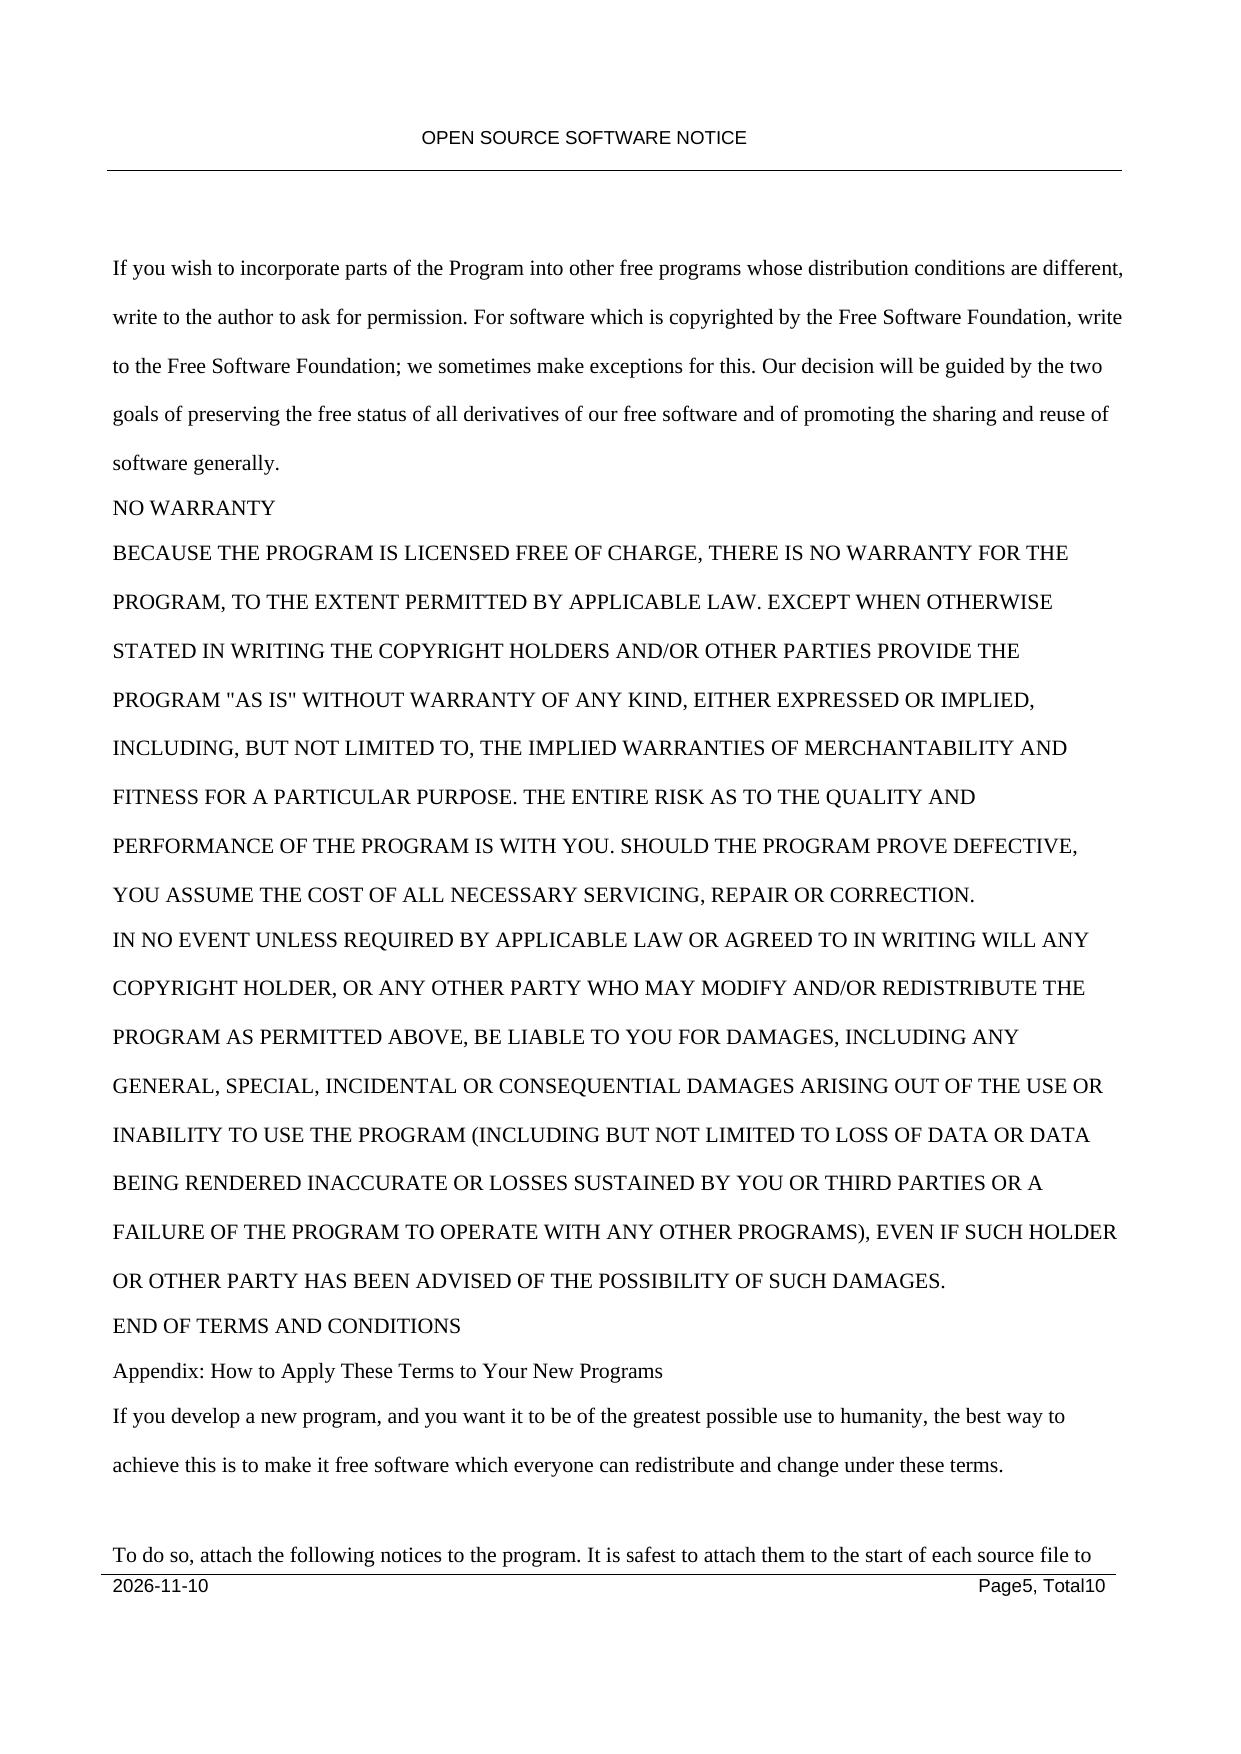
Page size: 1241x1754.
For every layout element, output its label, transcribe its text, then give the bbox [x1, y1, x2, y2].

text BECAUSE THE PROGRAM IS LICENSED FREE OF CHARGE, THERE IS NO WARRANTY FOR THE PROGRAM, TO THE EXTENT PERMITTED BY APPLICABLE LAW. EXCEPT WHEN OTHERWISE STATED IN WRITING THE COPYRIGHT HOLDERS AND/OR OTHER PARTIES PROVIDE THE PROGRAM "AS IS" WITHOUT WARRANTY OF ANY KIND, EITHER EXPRESSED OR IMPLIED, INCLUDING, BUT NOT LIMITED TO, THE IMPLIED WARRANTIES OF MERCHANTABILITY AND FITNESS FOR A PARTICULAR PURPOSE. THE ENTIRE RISK AS TO THE QUALITY AND PERFORMANCE OF THE PROGRAM IS WITH YOU. SHOULD THE PROGRAM PROVE DEFECTIVE, YOU ASSUME THE COST OF ALL NECESSARY SERVICING, REPAIR OR CORRECTION. [112, 537, 1128, 910]
text Appendix: How to Apply These Terms to Your New Programs [112, 1354, 1128, 1387]
text END OF TERMS AND CONDITIONS [112, 1309, 1128, 1342]
text IN NO EVENT UNLESS REQUIRED BY APPLICABLE LAW OR AGREED TO IN WRITING WILL ANY COPYRIGHT HOLDER, OR ANY OTHER PARTY WHO MAY MODIFY AND/OR REDISTRIBUTE THE PROGRAM AS PERMITTED ABOVE, BE LIABLE TO YOU FOR DAMAGES, INCLUDING ANY GENERAL, SPECIAL, INCIDENTAL OR CONSEQUENTIAL DAMAGES ARISING OUT OF THE USE OR INABILITY TO USE THE PROGRAM (INCLUDING BUT NOT LIMITED TO LOSS OF DATA OR DATA BEING RENDERED INACCURATE OR LOSSES SUSTAINED BY YOU OR THIRD PARTIES OR A FAILURE OF THE PROGRAM TO OPERATE WITH ANY OTHER PROGRAMS), EVEN IF SUCH HOLDER OR OTHER PARTY HAS BEEN ADVISED OF THE POSSIBILITY OF SUCH DAMAGES. [112, 923, 1128, 1297]
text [112, 1538, 1128, 1571]
text If you wish to incorporate parts of the Program into other free programs whose distribution conditions are different, write to the author to ask for permission. For software which is copyrighted by the Free Software Foundation, write to the Free Software Foundation; we sometimes make exceptions for this. Our decision will be guided by the two goals of preserving the free status of all derivatives of our free software and of promoting the sharing and reuse of software generally. [112, 251, 1128, 479]
text NO WARRANTY [112, 492, 1128, 524]
text If you develop a new program, and you want it to be of the greatest possible use to humanity, the best way to achieve this is to make it free software which everyone can redistribute and change under these terms. [112, 1399, 1128, 1481]
